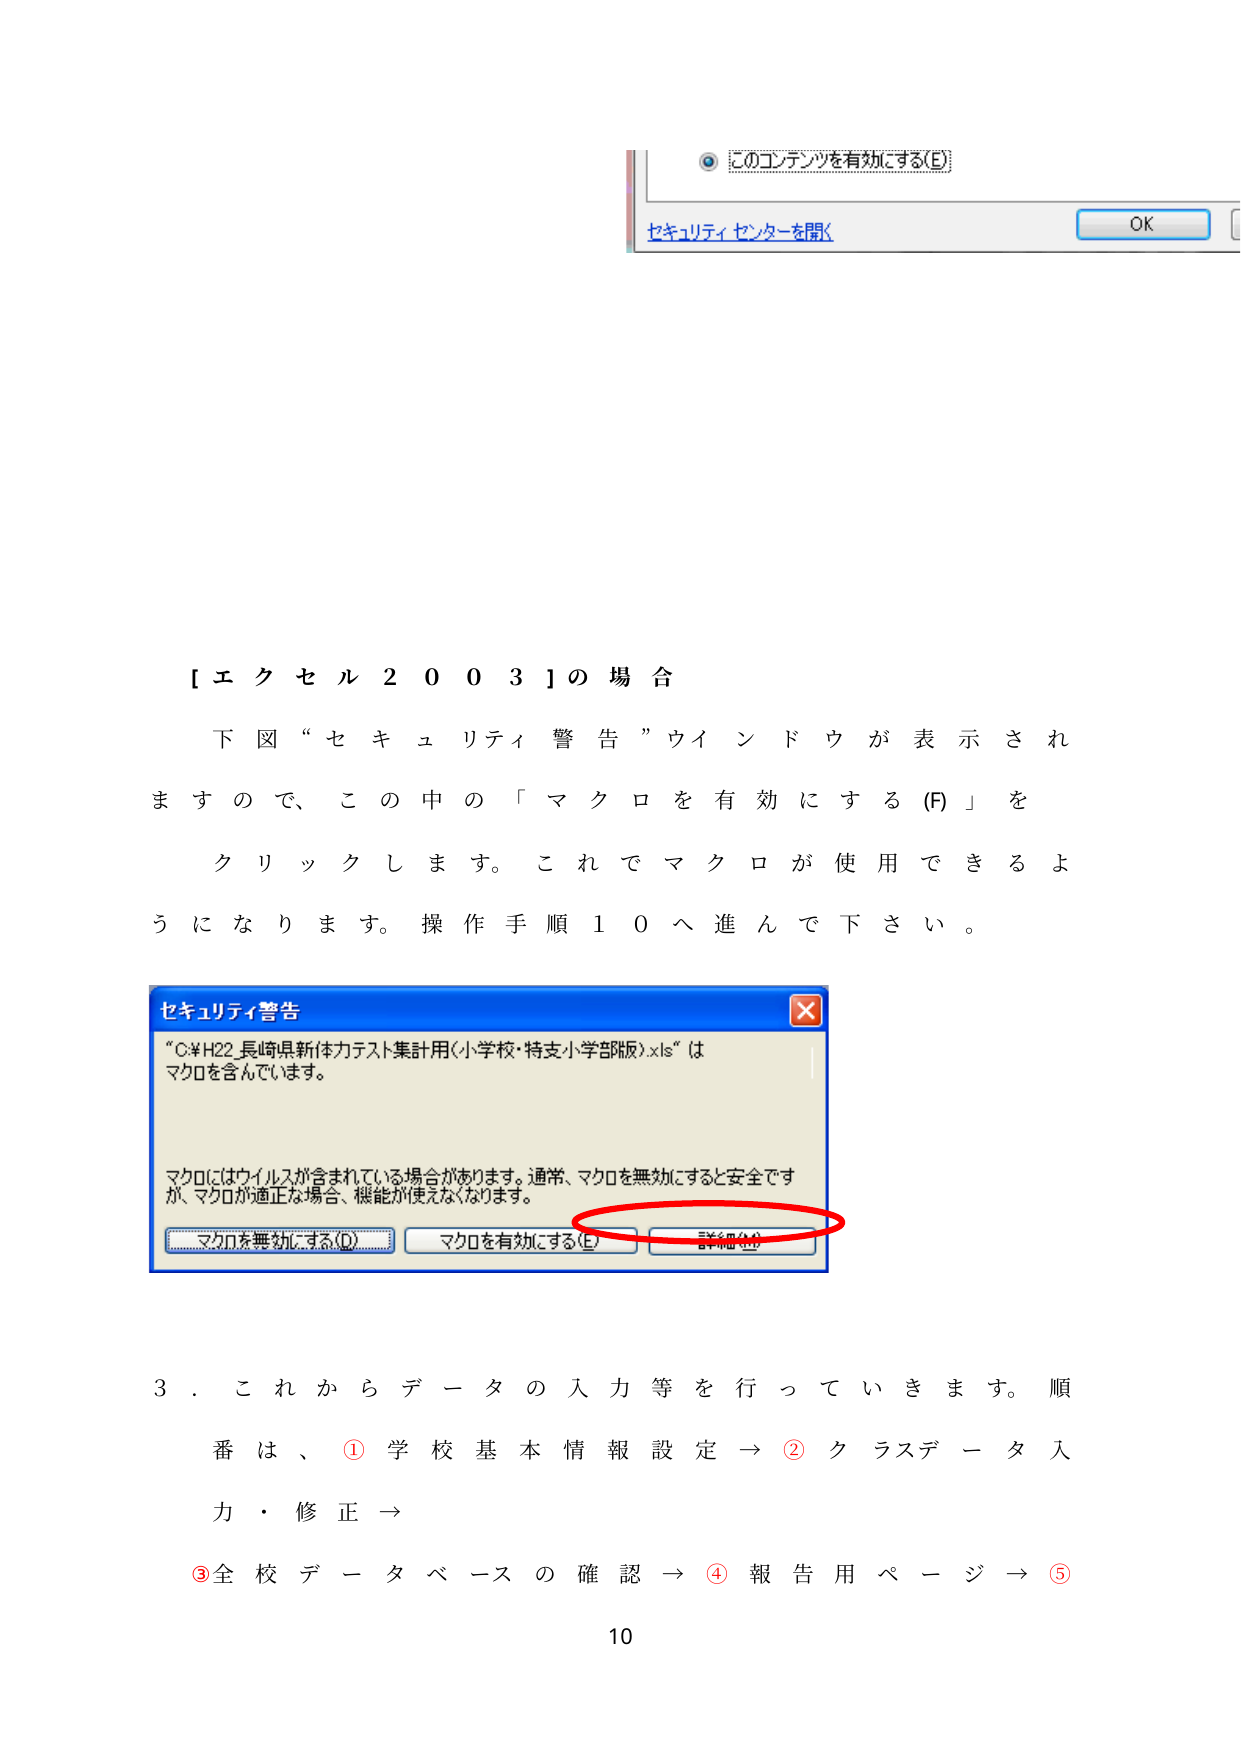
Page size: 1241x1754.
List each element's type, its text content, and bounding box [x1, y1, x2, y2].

text [エクセル２００３]の場合 [149, 645, 1091, 707]
picture [579, 1207, 829, 1238]
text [149, 1542, 1091, 1604]
picture [626, 150, 1241, 253]
text ３．これからデータの入力等を行っていきます。順番は、①学校基本情報設定→②クラスデータ入力・修正→ [149, 1356, 1091, 1542]
text クリックします。これでマクロが使用できるようになります。操作手順１０へ進んで下さい。 [149, 831, 1091, 954]
text 下図“セキュリティ警告”ウインドウが表示されますので、この中の「マクロを有効にする(F)」を [149, 707, 1091, 831]
picture [148, 985, 829, 1273]
